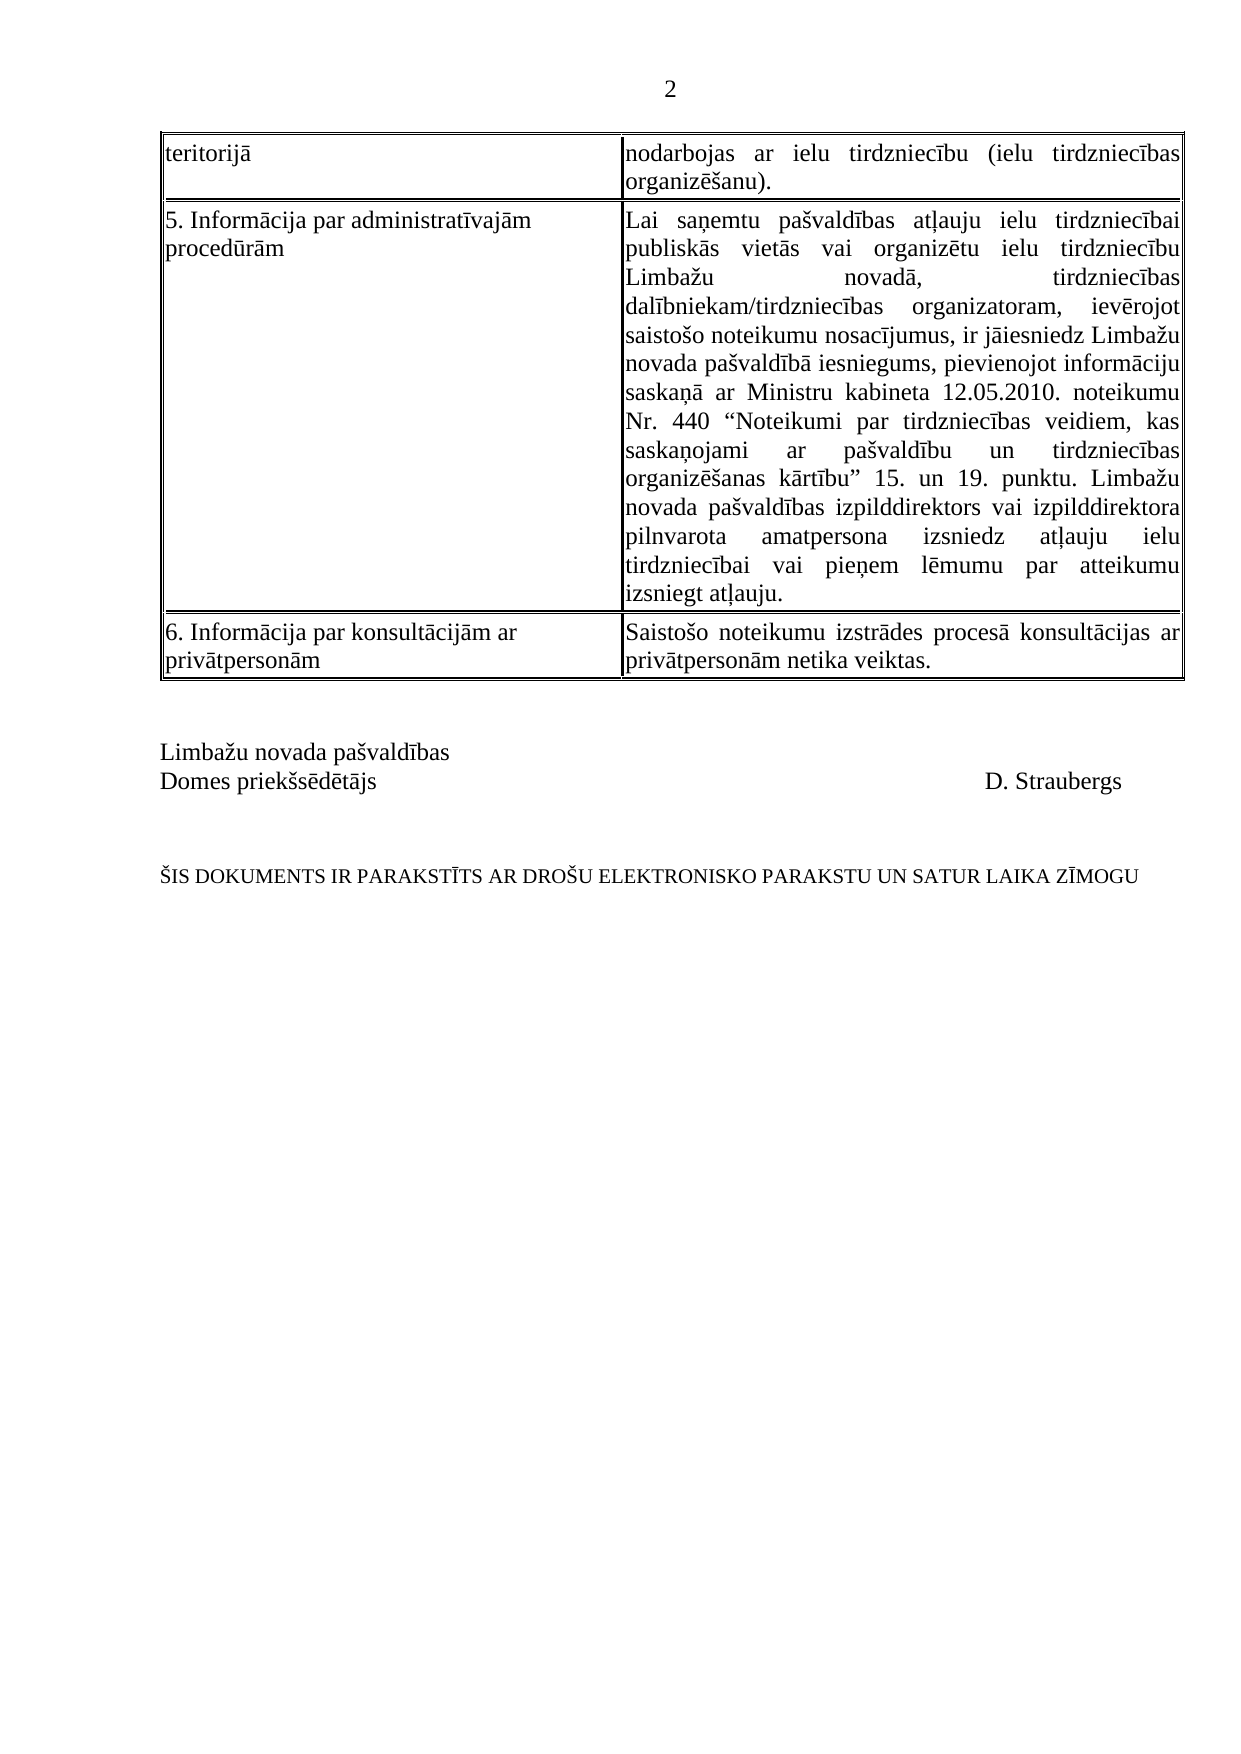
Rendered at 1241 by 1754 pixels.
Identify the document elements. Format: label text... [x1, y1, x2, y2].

text Limbažu novada pašvaldības [159, 737, 1181, 766]
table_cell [622, 135, 1182, 198]
table_cell Saistošo noteikumu izstrādes procesā konsultācijas ar privātpersonām netika veiktas. [622, 610, 1182, 677]
table_cell 5. Informācija par administratīvajām procedūrām [164, 198, 621, 610]
text Domes priekšsēdētājs D. Straubergs [159, 766, 1181, 795]
table_cell 6. Informācija par konsultācijām ar privātpersonām [164, 610, 622, 677]
table_cell Lai saņemtu pašvaldības atļauju ielu tirdzniecībai publiskās vietās vai organizētu ielu tirdzniecību Limbažu novadā, tirdzniecības dalībniekam/tirdzniecības organizatoram, ievērojot saistošo noteikumu nosacījumus, ir jāiesniedz Limbažu novada pašvaldībā iesniegums, pievienojot informāciju saskaņā ar Ministru kabineta 12.05.2010. noteikumu Nr. 440 “Noteikumi par tirdzniecības veidiem, kas saskaņojami ar pašvaldību un tirdzniecības organizēšanas kārtību” 15. un 19. punktu. Limbažu novada pašvaldības izpilddirektors vai izpilddirektora pilnvarota amatpersona izsniedz atļauju ielu tirdzniecībai vai pieņem lēmumu par atteikumu izsniegt atļauju. [624, 198, 1182, 610]
text ŠIS DOKUMENTS IR PARAKSTĪTS AR DROŠU ELEKTRONISKO PARAKSTU UN SATUR LAIKA ZĪMOGU [159, 864, 1181, 888]
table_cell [164, 133, 622, 198]
